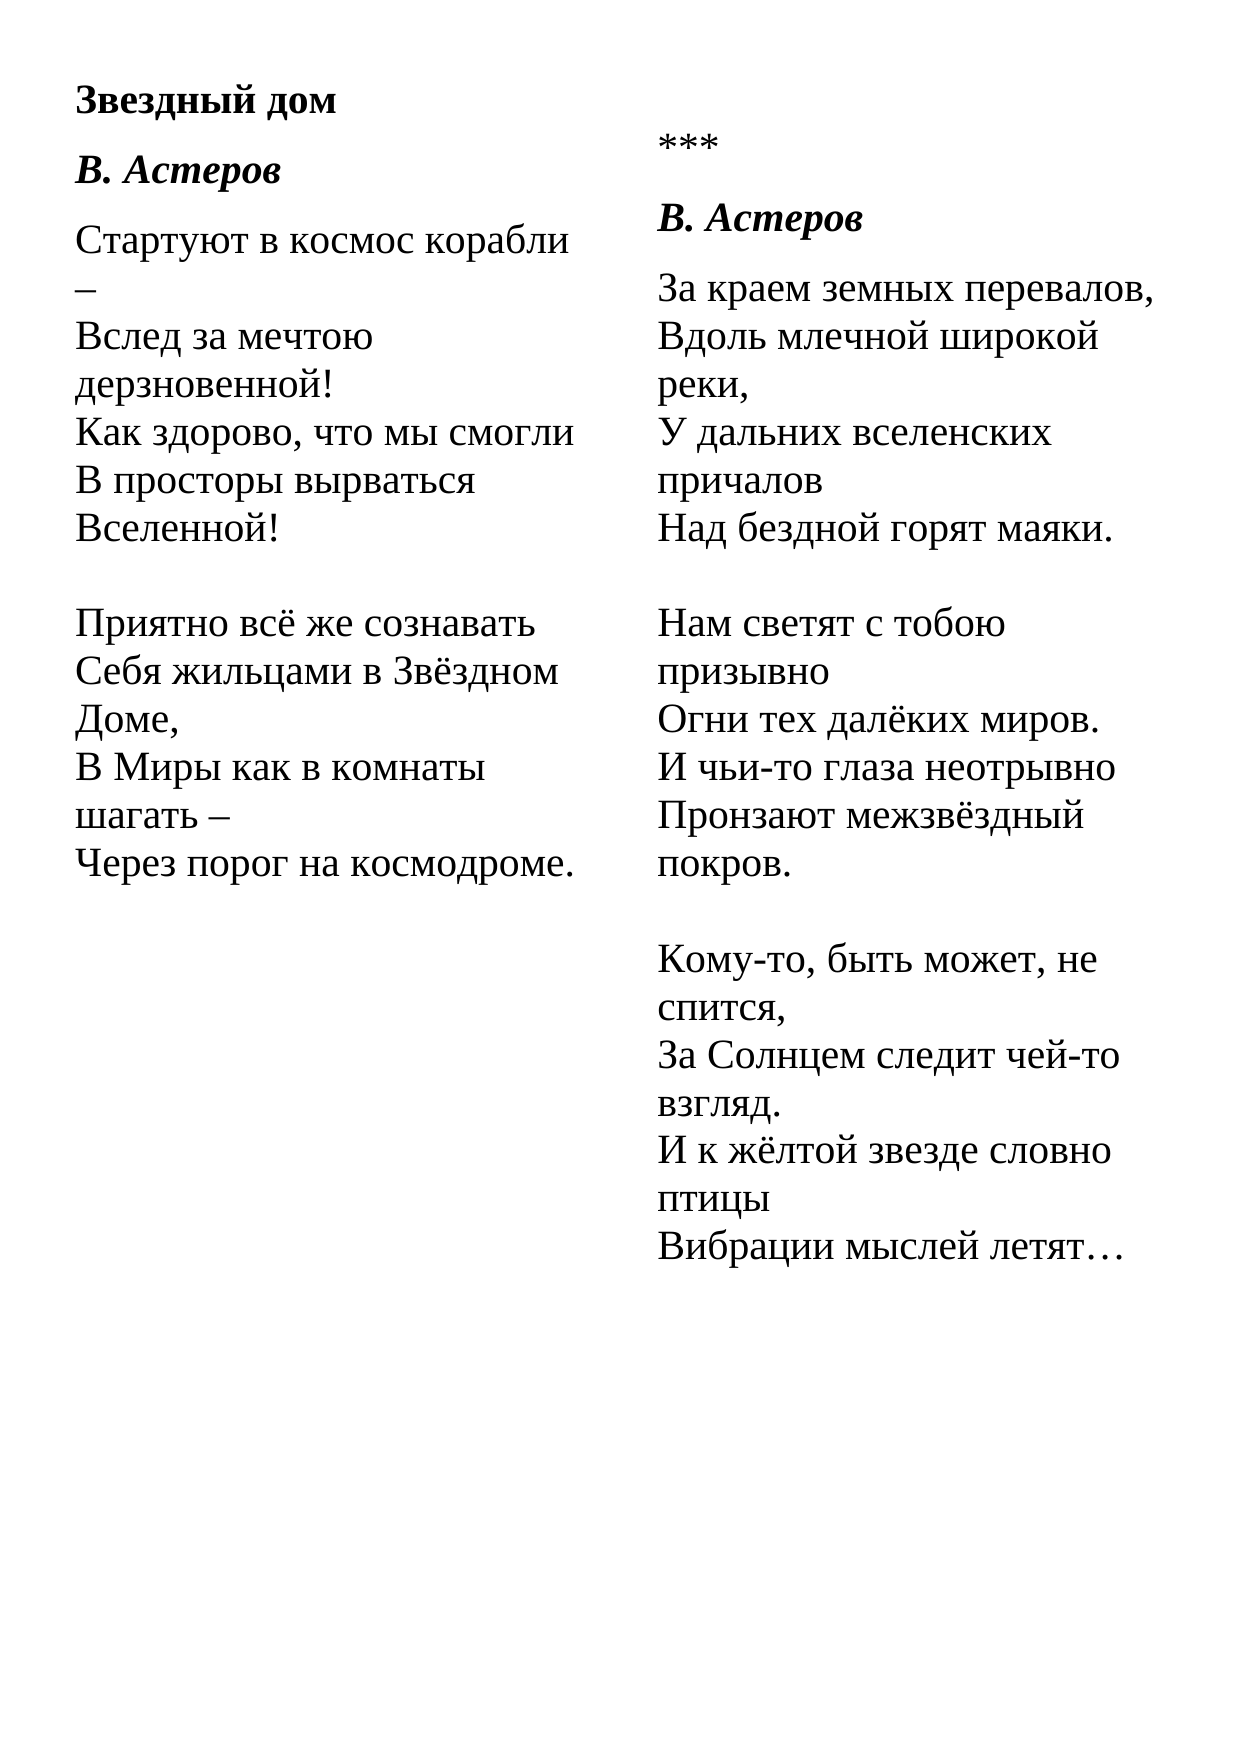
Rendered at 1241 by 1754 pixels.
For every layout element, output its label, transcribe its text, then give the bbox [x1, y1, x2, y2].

text В. Астеров [657, 193, 1165, 241]
text *** [657, 75, 1165, 171]
text За краем земных перевалов, Вдоль млечной широкой реки, У дальних вселенских причалов Над бездной горят маяки. Нам светят с тобою призывно Огни тех далёких миров. И чьи-то глаза неотрывно Пронзают межзвёздный покров. Кому-то, быть может, не спится, За Солнцем следит чей-то взгляд. И к жёлтой звезде словно птицы Вибрации мыслей летят… [657, 262, 1165, 1269]
text Стартуют в космос корабли – Вслед за мечтою дерзновенной! Как здорово, что мы смогли В просторы вырваться Вселенной! Приятно всё же сознавать Себя жильцами в Звёздном Доме, В Миры как в комнаты шагать – Через порог на космодроме. [75, 214, 583, 885]
text В. Астеров [75, 145, 583, 193]
text Звездный дом [75, 75, 583, 123]
